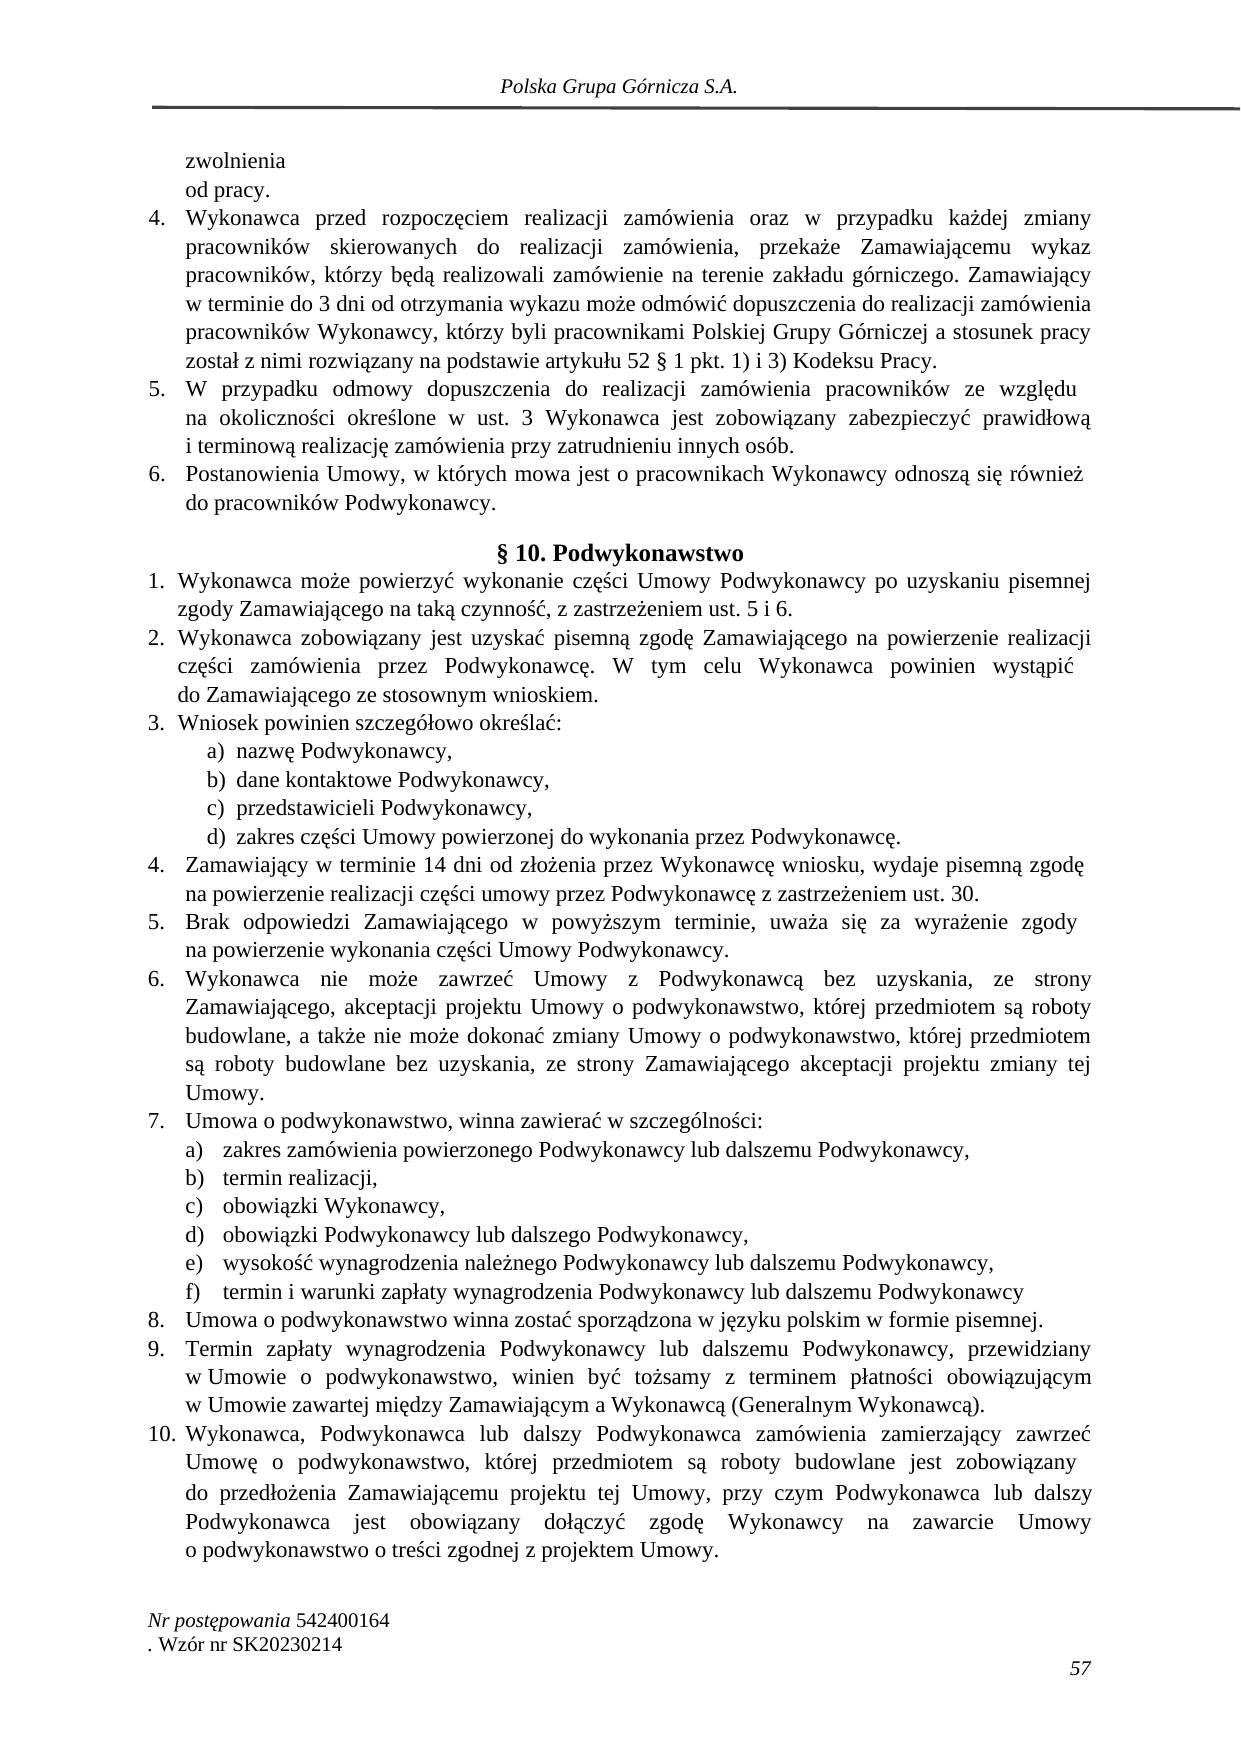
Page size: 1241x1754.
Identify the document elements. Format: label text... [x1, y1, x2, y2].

list Zamawiający w terminie 14 dni od złożenia przez Wykonawcę wniosku, wydaje pisemną zgodę na powierzenie realizacji części umowy przez Podwykonawcę z zastrzeżeniem ust. 30. [148, 851, 1093, 906]
list obowiązki Podwykonawcy lub dalszego Podwykonawcy, [185, 1221, 1093, 1247]
list nazwę Podwykonawcy, [207, 737, 1093, 764]
list Wniosek powinien szczegółowo określać: [148, 709, 1093, 735]
list Wykonawca nie może zawrzeć Umowy z Podwykonawcą bez uzyskania, ze strony Zamawiającego, akceptacji projektu Umowy o podwykonawstwo, której przedmiotem są roboty budowlane, a także nie może dokonać zmiany Umowy o podwykonawstwo, której przedmiotem są roboty budowlane bez uzyskania, ze strony Zamawiającego akceptacji projektu zmiany tej Umowy. [148, 965, 1093, 1105]
list Wykonawca zobowiązany jest uzyskać pisemną zgodę Zamawiającego na powierzenie realizacji części zamówienia przez Podwykonawcę. W tym celu Wykonawca powinien wystąpić do Zamawiającego ze stosownym wnioskiem. [148, 624, 1093, 707]
list zakres zamówienia powierzonego Podwykonawcy lub dalszemu Podwykonawcy, [185, 1136, 1093, 1162]
list Wykonawca przed rozpoczęciem realizacji zamówienia oraz w przypadku każdej zmiany pracowników skierowanych do realizacji zamówienia, przekaże Zamawiającemu wykaz pracowników, którzy będą realizowali zamówienie na terenie zakładu górniczego. Zamawiający w terminie do 3 dni od otrzymania wykazu może odmówić dopuszczenia do realizacji zamówienia pracowników Wykonawcy, którzy byli pracownikami Polskiej Grupy Górniczej a stosunek pracy został z nimi rozwiązany na podstawie artykułu 52 § 1 pkt. 1) i 3) Kodeksu Pracy. [148, 204, 1093, 373]
list termin i warunki zapłaty wynagrodzenia Podwykonawcy lub dalszemu Podwykonawcy [185, 1278, 1093, 1304]
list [148, 148, 1093, 202]
subtitle § 10. Podwykonawstwo [148, 538, 1093, 567]
list wysokość wynagrodzenia należnego Podwykonawcy lub dalszemu Podwykonawcy, [185, 1249, 1093, 1276]
list Termin zapłaty wynagrodzenia Podwykonawcy lub dalszemu Podwykonawcy, przewidziany w Umowie o podwykonawstwo, winien być tożsamy z terminem płatności obowiązującym w Umowie zawartej między Zamawiającym a Wykonawcą (Generalnym Wykonawcą). [148, 1335, 1093, 1418]
list Wykonawca, Podwykonawca lub dalszy Podwykonawca zamówienia zamierzający zawrzeć Umowę o podwykonawstwo, której przedmiotem są roboty budowlane jest zobowiązany do przedłożenia Zamawiającemu projektu tej Umowy, przy czym Podwykonawca lub dalszy Podwykonawca jest obowiązany dołączyć zgodę Wykonawcy na zawarcie Umowy o podwykonawstwo o treści zgodnej z projektem Umowy. [148, 1420, 1093, 1563]
list Umowa o podwykonawstwo, winna zawierać w szczególności: [148, 1107, 1093, 1133]
list Postanowienia Umowy, w których mowa jest o pracownikach Wykonawcy odnoszą się również do pracowników Podwykonawcy. [148, 460, 1093, 515]
list przedstawicieli Podwykonawcy, [207, 794, 1093, 821]
list Wykonawca może powierzyć wykonanie części Umowy Podwykonawcy po uzyskaniu pisemnej zgody Zamawiającego na taką czynność, z zastrzeżeniem ust. 5 i 6. [148, 567, 1093, 622]
list obowiązki Wykonawcy, [185, 1192, 1093, 1219]
list Brak odpowiedzi Zamawiającego w powyższym terminie, uważa się za wyrażenie zgody na powierzenie wykonania części Umowy Podwykonawcy. [148, 908, 1093, 963]
list termin realizacji, [185, 1164, 1093, 1190]
list zakres części Umowy powierzonej do wykonania przez Podwykonawcę. [207, 823, 1093, 849]
list Umowa o podwykonawstwo winna zostać sporządzona w języku polskim w formie pisemnej. [148, 1306, 1093, 1333]
list W przypadku odmowy dopuszczenia do realizacji zamówienia pracowników ze względu na okoliczności określone w ust. 3 Wykonawca jest zobowiązany zabezpieczyć prawidłową i terminową realizację zamówienia przy zatrudnieniu innych osób. [148, 375, 1093, 458]
list dane kontaktowe Podwykonawcy, [207, 766, 1093, 792]
